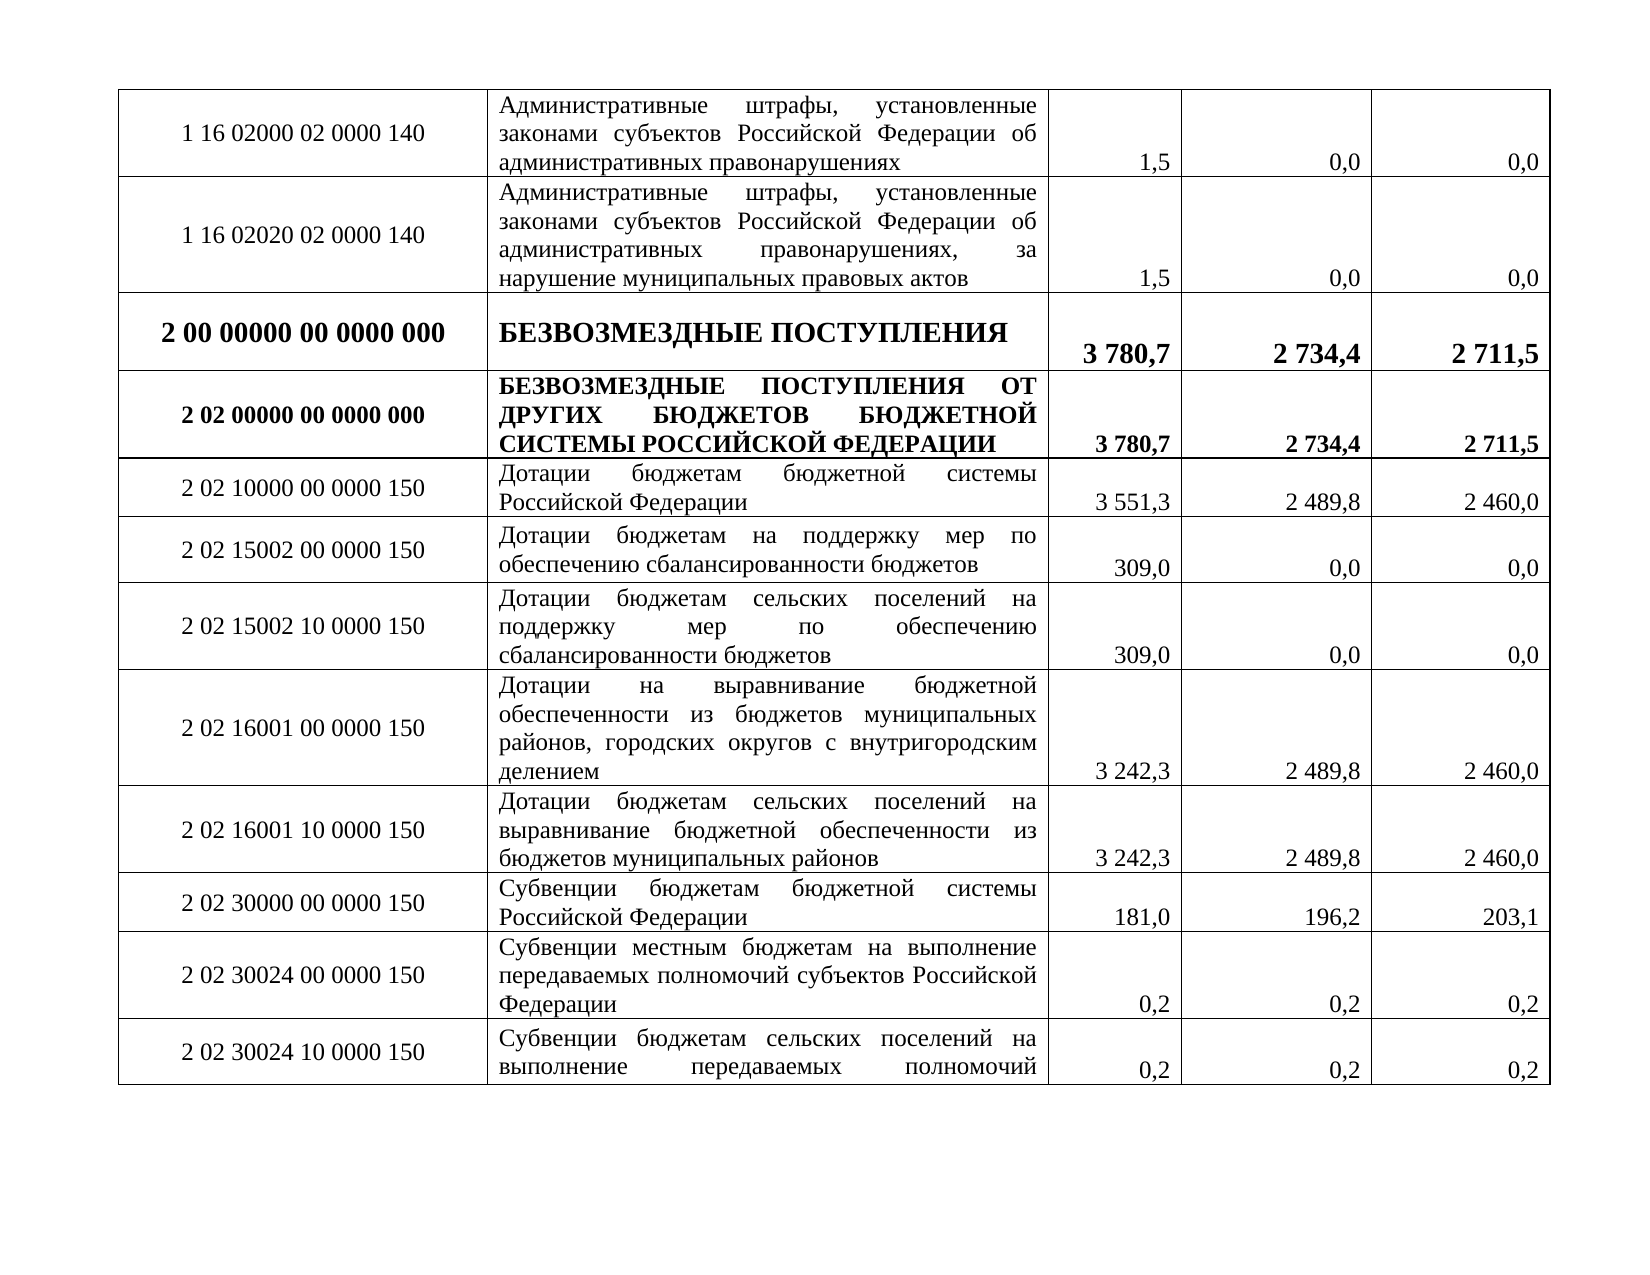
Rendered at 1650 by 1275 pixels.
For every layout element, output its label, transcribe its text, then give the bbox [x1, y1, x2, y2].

table_cell 3 551,3 [1049, 459, 1181, 516]
table_cell 0,2 [1182, 932, 1371, 1018]
table_cell 196,2 [1182, 873, 1371, 931]
table_cell 2 00 00000 00 0000 000 [119, 293, 487, 370]
table_cell 0,2 [1049, 932, 1181, 1018]
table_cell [488, 1019, 1048, 1084]
table_cell Субвенции бюджетам бюджетной системы Российской Федерации [488, 873, 1048, 931]
table_cell 0,0 [1372, 90, 1549, 176]
table_cell Дотации бюджетам на поддержку мер по обеспечению сбалансированности бюджетов [488, 517, 1048, 582]
table_cell 2 02 10000 00 0000 150 [119, 459, 487, 516]
table_cell 2 489,8 [1182, 459, 1371, 516]
table_cell 2 734,4 [1182, 371, 1371, 457]
table_cell 2 489,8 [1182, 670, 1371, 785]
table_cell 2 734,4 [1182, 293, 1371, 370]
table_cell БЕЗВОЗМЕЗДНЫЕ ПОСТУПЛЕНИЯ [488, 293, 1048, 370]
table_cell 2 02 15002 10 0000 150 [119, 583, 487, 669]
table_cell 2 02 16001 10 0000 150 [119, 786, 487, 872]
table_cell Дотации бюджетам сельских поселений на выравнивание бюджетной обеспеченности из бюджетов муниципальных районов [488, 786, 1048, 872]
table_cell 2 02 16001 00 0000 150 [119, 670, 487, 785]
table_cell 0,0 [1182, 90, 1371, 176]
table_cell Административные штрафы, установленные законами субъектов Российской Федерации об административных правонарушениях [488, 90, 1048, 176]
table_cell 1,5 [1049, 177, 1181, 292]
table_cell Дотации бюджетам сельских поселений на поддержку мер по обеспечению сбалансированности бюджетов [488, 583, 1048, 669]
table_cell Субвенции местным бюджетам на выполнение передаваемых полномочий субъектов Российской Федерации [488, 932, 1048, 1018]
table_cell 0,0 [1182, 517, 1371, 582]
table_cell 1 16 02020 02 0000 140 [119, 177, 487, 292]
table_cell Дотации на выравнивание бюджетной обеспеченности из бюджетов муниципальных районов, городских округов с внутригородским делением [488, 670, 1048, 785]
table_cell 309,0 [1049, 583, 1181, 669]
table_cell 3 242,3 [1049, 786, 1181, 872]
table_cell 0,2 [1182, 1019, 1371, 1084]
table_cell 0,2 [1372, 932, 1549, 1018]
table_cell 2 460,0 [1372, 670, 1549, 785]
table_cell 309,0 [1049, 517, 1181, 582]
table_cell 2 02 30024 00 0000 150 [119, 932, 487, 1018]
table_cell 2 460,0 [1372, 786, 1549, 872]
table_cell 2 489,8 [1182, 786, 1371, 872]
table_cell 2 02 15002 00 0000 150 [119, 517, 487, 582]
table_cell БЕЗВОЗМЕЗДНЫЕ ПОСТУПЛЕНИЯ ОТ ДРУГИХ БЮДЖЕТОВ БЮДЖЕТНОЙ СИСТЕМЫ РОССИЙСКОЙ ФЕДЕРАЦИИ [488, 371, 1048, 457]
table_cell 2 02 00000 00 0000 000 [119, 371, 487, 457]
table_cell 2 02 30000 00 0000 150 [119, 873, 487, 931]
table_cell 0,0 [1372, 177, 1549, 292]
table_cell 1,5 [1049, 90, 1181, 176]
table_cell 0,2 [1372, 1019, 1549, 1084]
table_cell 0,0 [1182, 583, 1371, 669]
table_cell 2 460,0 [1372, 459, 1549, 516]
table_cell 181,0 [1049, 873, 1181, 931]
table_cell Административные штрафы, установленные законами субъектов Российской Федерации об административных правонарушениях, за нарушение муниципальных правовых актов [488, 177, 1048, 292]
table_cell 2 711,5 [1372, 293, 1549, 370]
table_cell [119, 1019, 487, 1084]
table_cell 0,0 [1372, 583, 1549, 669]
table_cell 203,1 [1372, 873, 1549, 931]
table_cell Дотации бюджетам бюджетной системы Российской Федерации [488, 459, 1048, 516]
table_cell 0,0 [1182, 177, 1371, 292]
table_cell 2 711,5 [1372, 371, 1549, 457]
table_cell 0,0 [1372, 517, 1549, 582]
table_cell 3 780,7 [1049, 371, 1181, 457]
table_cell 1 16 02000 02 0000 140 [119, 90, 487, 176]
table_cell 0,2 [1049, 1019, 1181, 1084]
table_cell 3 780,7 [1049, 293, 1181, 370]
table_cell 3 242,3 [1049, 670, 1181, 785]
